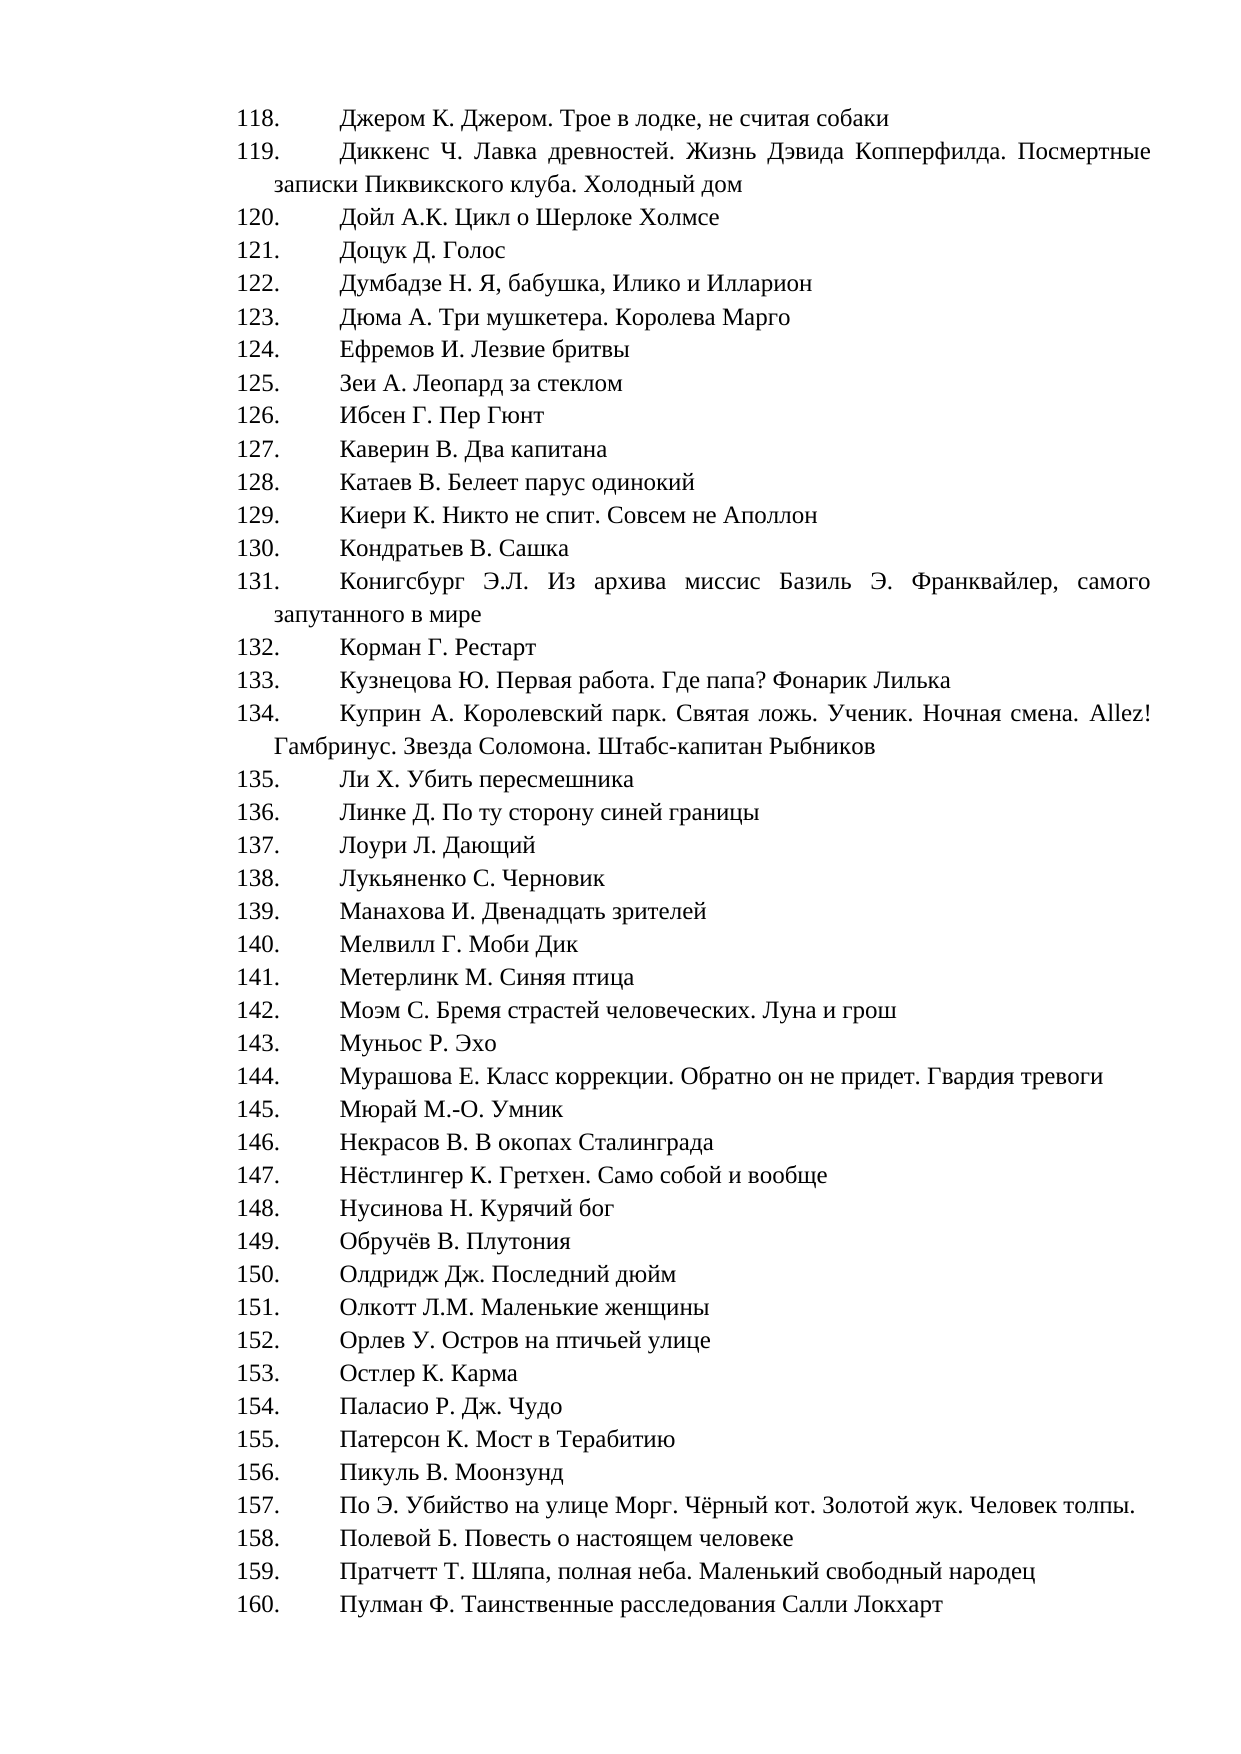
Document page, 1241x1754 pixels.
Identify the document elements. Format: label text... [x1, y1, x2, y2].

list Кузнецова Ю. Первая работа. Где папа? Фонарик Лилька [236, 665, 1152, 693]
list Катаев В. Белеет парус одинокий [236, 467, 1152, 495]
list Патерсон К. Мост в Терабитию [236, 1424, 1152, 1453]
list Олкотт Л.М. Маленькие женщины [236, 1292, 1152, 1321]
list Остлер К. Карма [236, 1358, 1152, 1387]
list Мурашова Е. Класс коррекции. Обратно он не придет. Гвардия тревоги [236, 1061, 1152, 1090]
list Нёстлингер К. Гретхен. Само собой и вообще [236, 1160, 1152, 1189]
list Пратчетт Т. Шляпа, полная неба. Маленький свободный народец [236, 1556, 1152, 1585]
list Полевой Б. Повесть о настоящем человеке [236, 1523, 1152, 1552]
list Лукьяненко С. Черновик [236, 863, 1152, 892]
list Орлев У. Остров на птичьей улице [236, 1325, 1152, 1354]
list Доцук Д. Голос [236, 236, 1152, 264]
list Моэм С. Бремя страстей человеческих. Луна и грош [236, 995, 1152, 1024]
list Некрасов В. В окопах Сталинграда [236, 1127, 1152, 1156]
list Лоури Л. Дающий [236, 830, 1152, 859]
list Дойл А.К. Цикл о Шерлоке Холмсе [236, 202, 1152, 231]
list Джером К. Джером. Трое в лодке, не считая собаки [236, 103, 1152, 132]
list Кондратьев В. Сашка [236, 533, 1152, 561]
list Ибсен Г. Пер Гюнт [236, 401, 1152, 429]
list Паласио Р. Дж. Чудо [236, 1391, 1152, 1420]
list Дюма А. Три мушкетера. Королева Марго [236, 302, 1152, 330]
list Каверин В. Два капитана [236, 434, 1152, 462]
list Зеи А. Леопард за стеклом [236, 368, 1152, 396]
list Корман Г. Рестарт [236, 632, 1152, 661]
list Линке Д. По ту сторону синей границы [236, 797, 1152, 826]
list Мюрай М.-О. Умник [236, 1094, 1152, 1123]
list Конигсбург Э.Л. Из архива миссис Базиль Э. Франквайлер, самого запутанного в мире [236, 566, 1152, 627]
list Олдридж Дж. Последний дюйм [236, 1259, 1152, 1288]
list Пикуль В. Моонзунд [236, 1457, 1152, 1486]
list Нусинова Н. Курячий бог [236, 1193, 1152, 1222]
list Манахова И. Двенадцать зрителей [236, 896, 1152, 925]
list Мелвилл Г. Моби Дик [236, 929, 1152, 958]
list Ефремов И. Лезвие бритвы [236, 334, 1152, 363]
list Муньос Р. Эхо [236, 1028, 1152, 1057]
list Ли Х. Убить пересмешника [236, 764, 1152, 793]
list Куприн А. Королевский парк. Святая ложь. Ученик. Ночная смена. Allez! Гамбринус. Звезда Соломона. Штабс-капитан Рыбников [236, 698, 1152, 759]
list Киери К. Никто не спит. Совсем не Аполлон [236, 500, 1152, 528]
list Думбадзе Н. Я, бабушка, Илико и Илларион [236, 268, 1152, 297]
list Обручёв В. Плутония [236, 1226, 1152, 1255]
list Метерлинк М. Синяя птица [236, 962, 1152, 991]
list Диккенс Ч. Лавка древностей. Жизнь Дэвида Копперфилда. Посмертные записки Пиквикского клуба. Холодный дом [236, 136, 1152, 198]
list Пулман Ф. Таинственные расследования Салли Локхарт [236, 1589, 1152, 1618]
list По Э. Убийство на улице Морг. Чёрный кот. Золотой жук. Человек толпы. [236, 1490, 1152, 1519]
